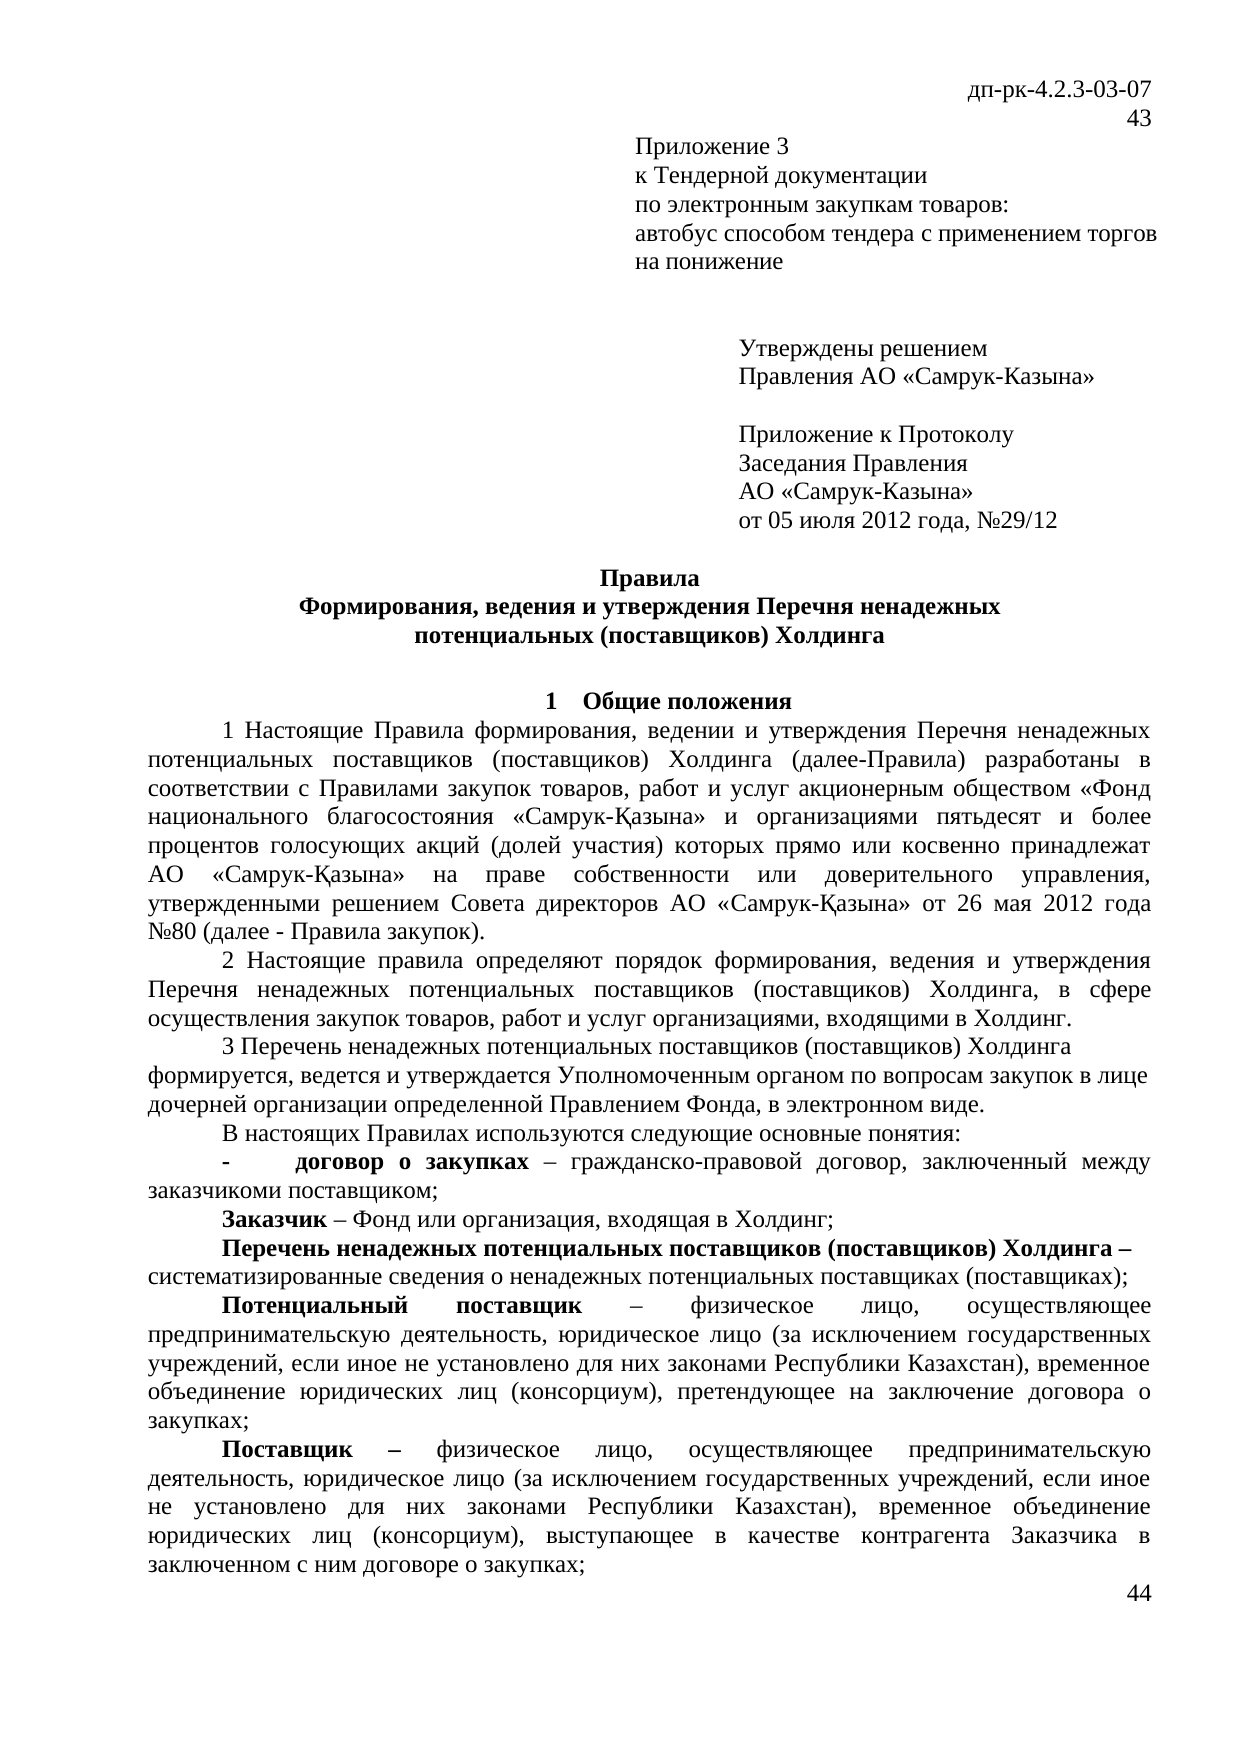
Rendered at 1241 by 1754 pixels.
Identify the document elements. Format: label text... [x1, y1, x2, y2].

text Правления АО «Самрук-Казына» [148, 361, 1152, 390]
text Поставщик – физическое лицо, осуществляющее предпринимательскую деятельность, юридическое лицо (за исключением государственных учреждений, если иное не установлено для них законами Республики Казахстан), временное объединение юридических лиц (консорциум), выступающее в качестве контрагента Заказчика в заключенном с ним договоре о закупках; [148, 1434, 1152, 1578]
text Приложение к Протоколу [148, 419, 1152, 448]
text В настоящих Правилах используются следующие основные понятия: [148, 1118, 1152, 1146]
text автобус способом тендера с применением торгов на понижение [635, 218, 1181, 275]
list Общие положения [185, 678, 1152, 715]
list договор о закупках – гражданско-правовой договор, заключенный между заказчикоми поставщиком; [148, 1146, 1152, 1204]
text Формирования, ведения и утверждения Перечня ненадежных [148, 591, 1152, 620]
text 3 Перечень ненадежных потенциальных поставщиков (поставщиков) Холдинга формируется, ведется и утверждается Уполномоченным органом по вопросам закупок в лице дочерней организации определенной Правлением Фонда, в электронном виде. [148, 1031, 1152, 1118]
text Заказчик – Фонд или организация, входящая в Холдинг; [148, 1204, 1152, 1233]
list 1 Настоящие Правила формирования, ведении и утверждения Перечня ненадежных потенциальных поставщиков (поставщиков) Холдинга (далее-Правила) разработаны в соответствии с Правилами закупок товаров, работ и услуг акционерным обществом «Фонд национального благосостояния «Самрук-Қазына» и организациями пятьдесят и более процентов голосующих акций (долей участия) которых прямо или косвенно принадлежат АО «Самрук-Қазына» на праве собственности или доверительного управления, утвержденными решением Совета директоров АО «Самрук-Қазына» от 26 мая 2012 года №80 (далее - Правила закупок). [148, 715, 1152, 945]
text к Тендерной документации [635, 160, 1152, 189]
text Перечень ненадежных потенциальных поставщиков (поставщиков) Холдинга – систематизированные сведения о ненадежных потенциальных поставщиках (поставщиках); [148, 1233, 1152, 1290]
text 2 Настоящие правила определяют порядок формирования, ведения и утверждения Перечня ненадежных потенциальных поставщиков (поставщиков) Холдинга, в сфере осуществления закупок товаров, работ и услуг организациями, входящими в Холдинг. [148, 945, 1152, 1031]
text Правила [148, 563, 1152, 591]
text Потенциальный поставщик – физическое лицо, осуществляющее предпринимательскую деятельность, юридическое лицо (за исключением государственных учреждений, если иное не установлено для них законами Республики Казахстан), временное объединение юридических лиц (консорциум), претендующее на заключение договора о закупках; [148, 1290, 1152, 1434]
text АО «Самрук-Казына» [148, 476, 1152, 505]
text от 05 июля 2012 года, №29/12 [148, 505, 1152, 534]
text по электронным закупкам товаров: [635, 189, 1181, 218]
text потенциальных (поставщиков) Холдинга [148, 620, 1152, 649]
text 44 [148, 1578, 1152, 1606]
text 43 [635, 103, 1152, 131]
text Утверждены решением [148, 333, 1152, 361]
text Приложение 3 [635, 131, 1152, 160]
text Заседания Правления [148, 448, 1152, 476]
